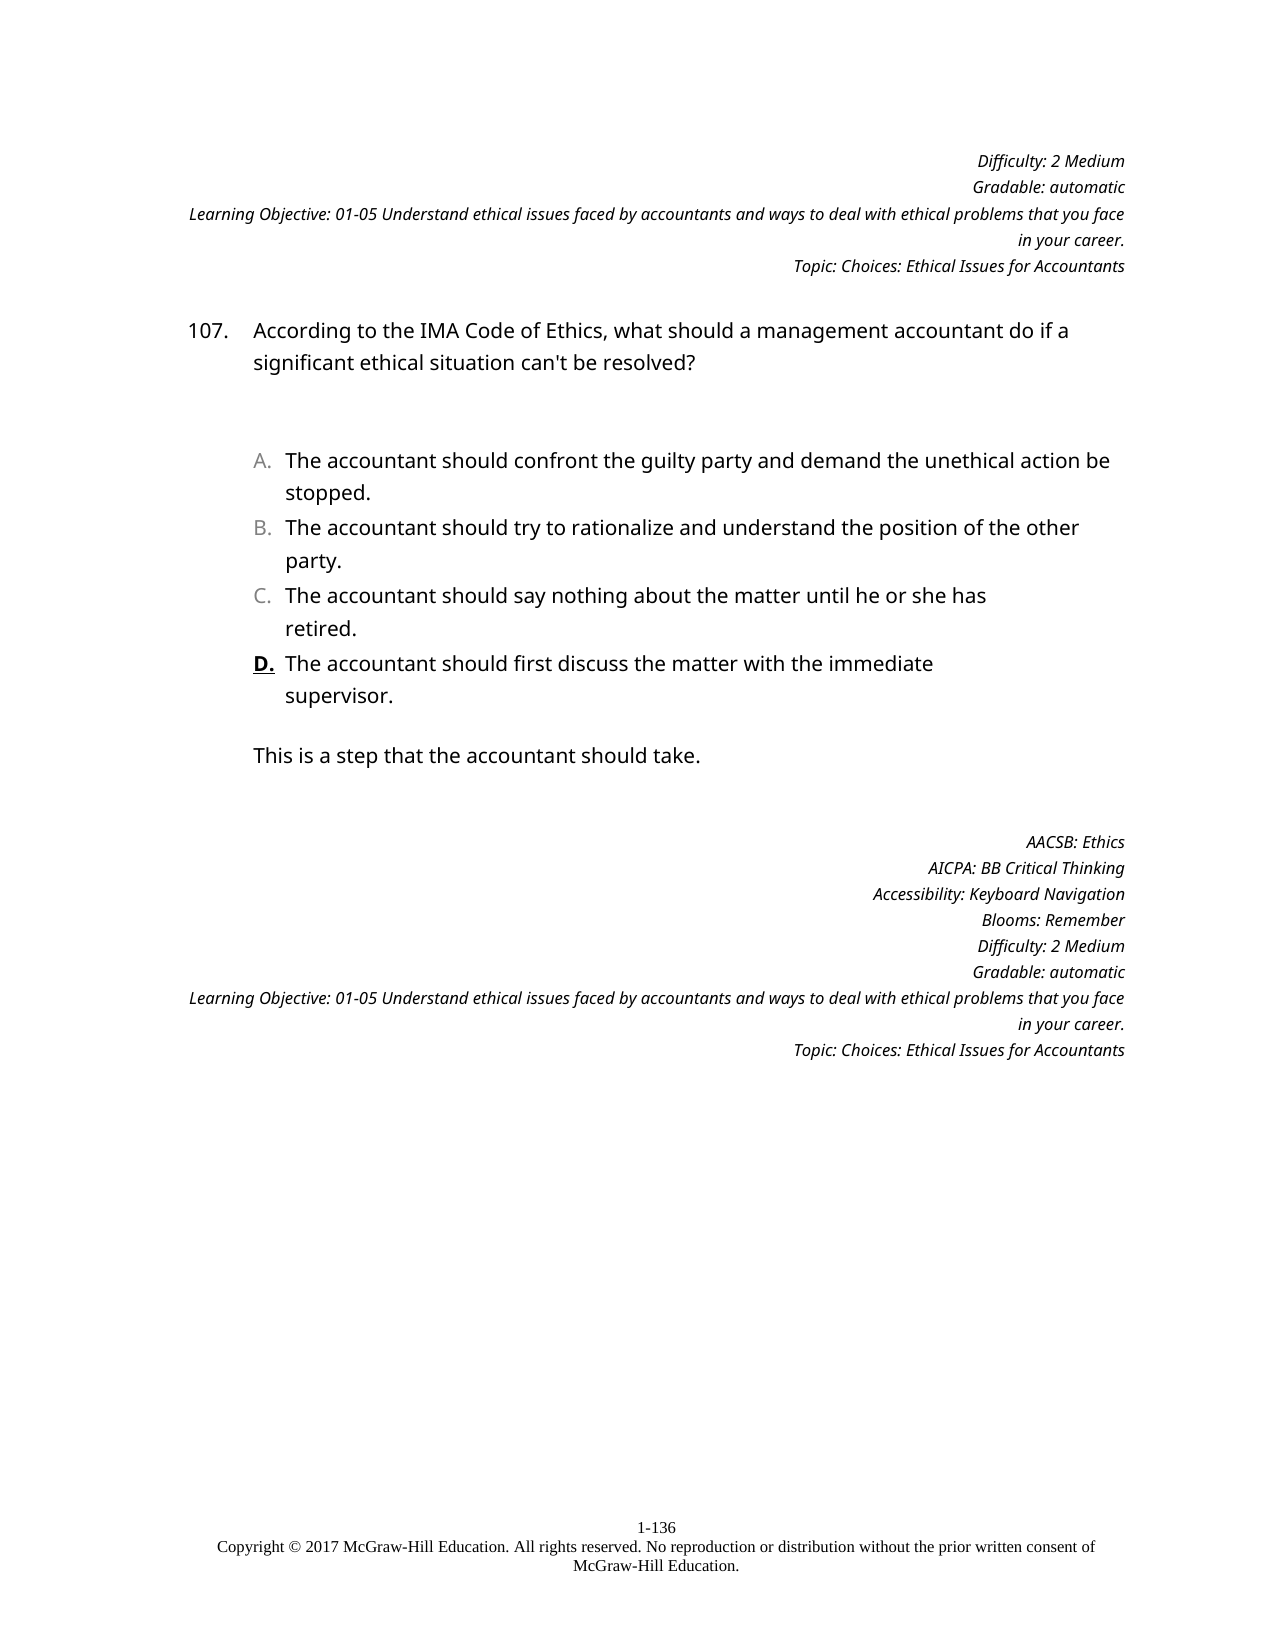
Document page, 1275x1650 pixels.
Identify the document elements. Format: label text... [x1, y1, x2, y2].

table_header According to the IMA Code of Ethics, what should a management accountant do if a significant ethical situation can't be resolved? This is a step that the accountant should take. [253, 316, 1125, 801]
table_header 107. [188, 316, 253, 801]
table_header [188, 150, 1125, 313]
